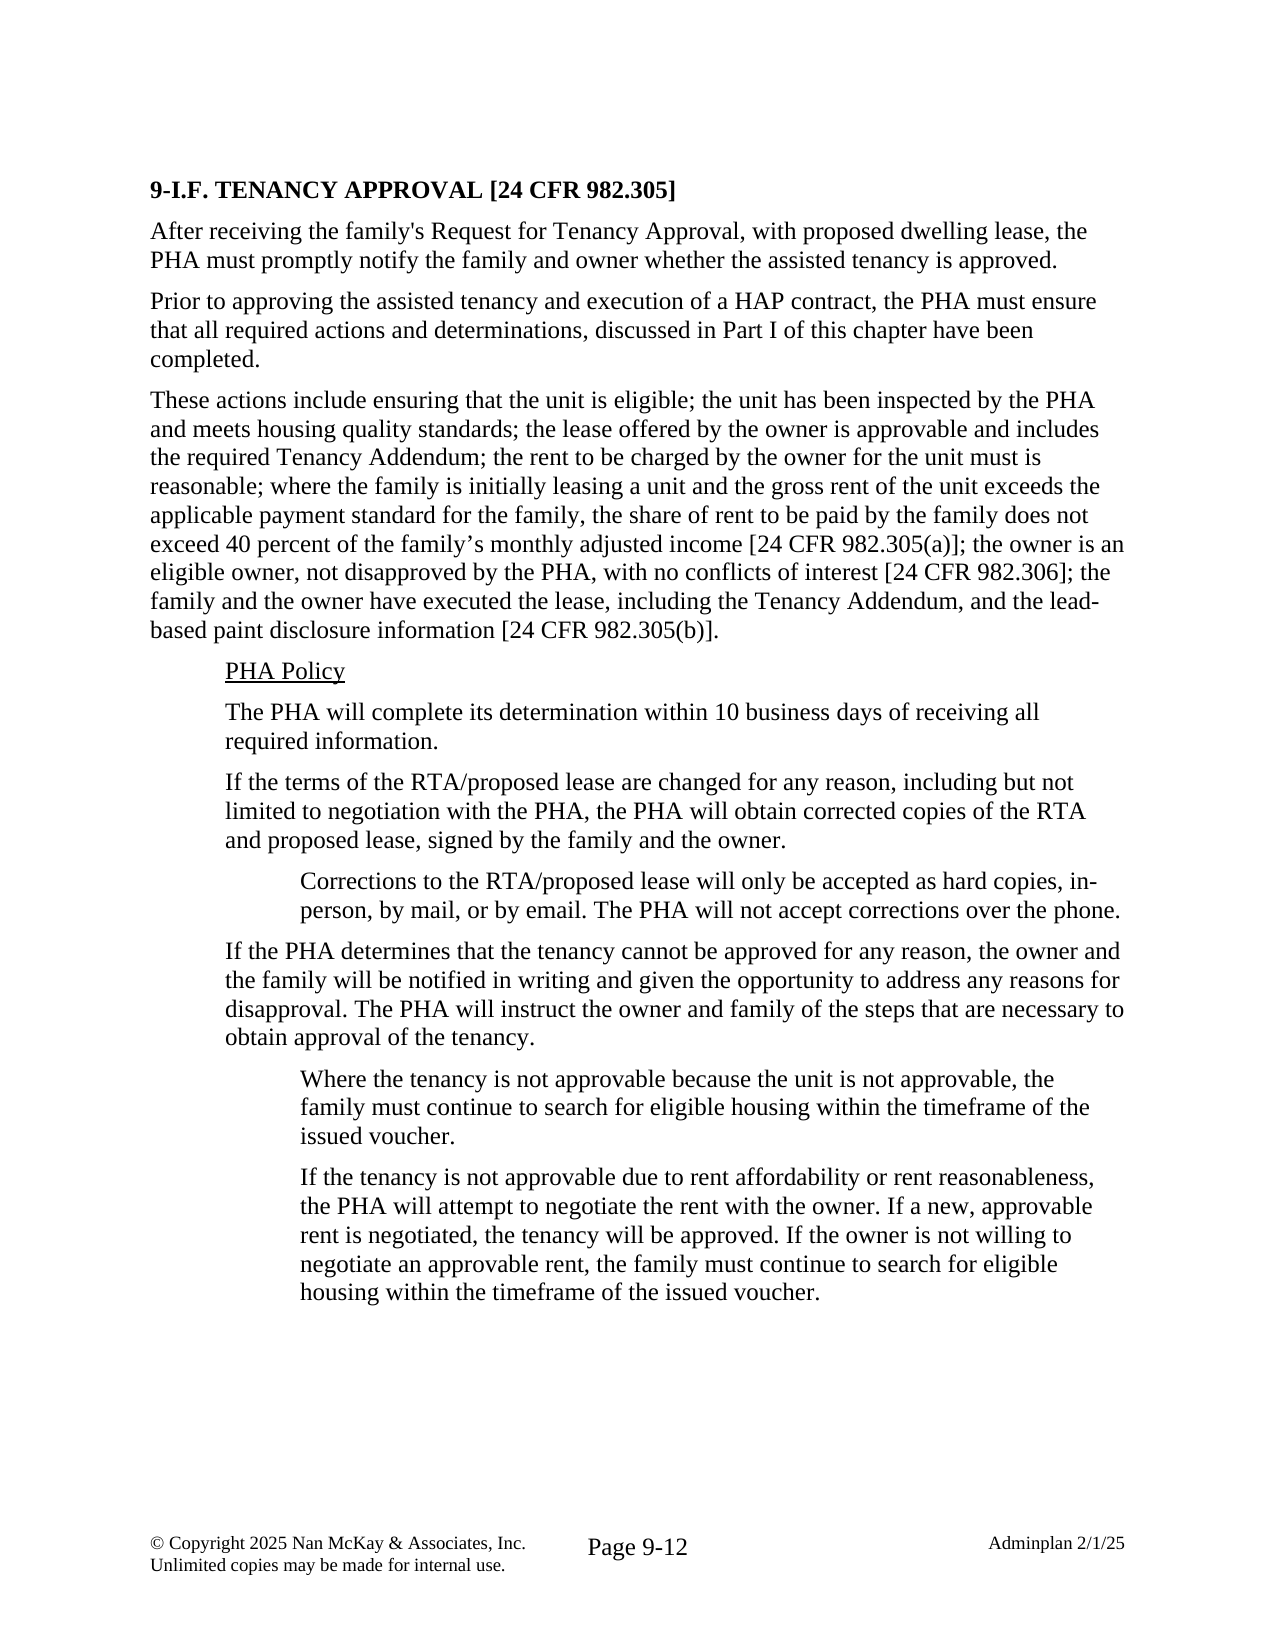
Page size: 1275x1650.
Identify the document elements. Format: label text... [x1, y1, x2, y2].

text PHA Policy [225, 656, 1125, 685]
text If the terms of the RTA/proposed lease are changed for any reason, including but not limited to negotiation with the PHA, the PHA will obtain corrected copies of the RTA and proposed lease, signed by the family and the owner. [225, 767, 1125, 854]
text These actions include ensuring that the unit is eligible; the unit has been inspected by the PHA and meets housing quality standards; the lease offered by the owner is approvable and includes the required Tenancy Addendum; the rent to be charged by the owner for the unit must is reasonable; where the family is initially leasing a unit and the gross rent of the unit exceeds the applicable payment standard for the family, the share of rent to be paid by the family does not exceed 40 percent of the family’s monthly adjusted income [24 CFR 982.305(a)]; the owner is an eligible owner, not disapproved by the PHA, with no conflicts of interest [24 CFR 982.306]; the family and the owner have executed the lease, including the Tenancy Addendum, and the lead-based paint disclosure information [24 CFR 982.305(b)]. [150, 385, 1125, 644]
text Corrections to the RTA/proposed lease will only be accepted as hard copies, in-person, by mail, or by email. The PHA will not accept corrections over the phone. [300, 866, 1125, 924]
text The PHA will complete its determination within 10 business days of receiving all required information. [225, 697, 1125, 755]
text 9-I.F. TENANCY APPROVAL [24 CFR 982.305] [150, 175, 1125, 204]
text After receiving the family's Request for Tenancy Approval, with proposed dwelling lease, the PHA must promptly notify the family and owner whether the assisted tenancy is approved. [150, 216, 1125, 274]
text If the tenancy is not approvable due to rent affordability or rent reasonableness, the PHA will attempt to negotiate the rent with the owner. If a new, approvable rent is negotiated, the tenancy will be approved. If the owner is not willing to negotiate an approvable rent, the family must continue to search for eligible housing within the timeframe of the issued voucher. [300, 1162, 1125, 1306]
text Prior to approving the assisted tenancy and execution of a HAP contract, the PHA must ensure that all required actions and determinations, discussed in Part I of this chapter have been completed. [150, 286, 1125, 372]
text If the PHA determines that the tenancy cannot be approved for any reason, the owner and the family will be notified in writing and given the opportunity to address any reasons for disapproval. The PHA will instruct the owner and family of the steps that are necessary to obtain approval of the tenancy. [225, 936, 1125, 1051]
text Where the tenancy is not approvable because the unit is not approvable, the family must continue to search for eligible housing within the timeframe of the issued voucher. [300, 1064, 1125, 1150]
